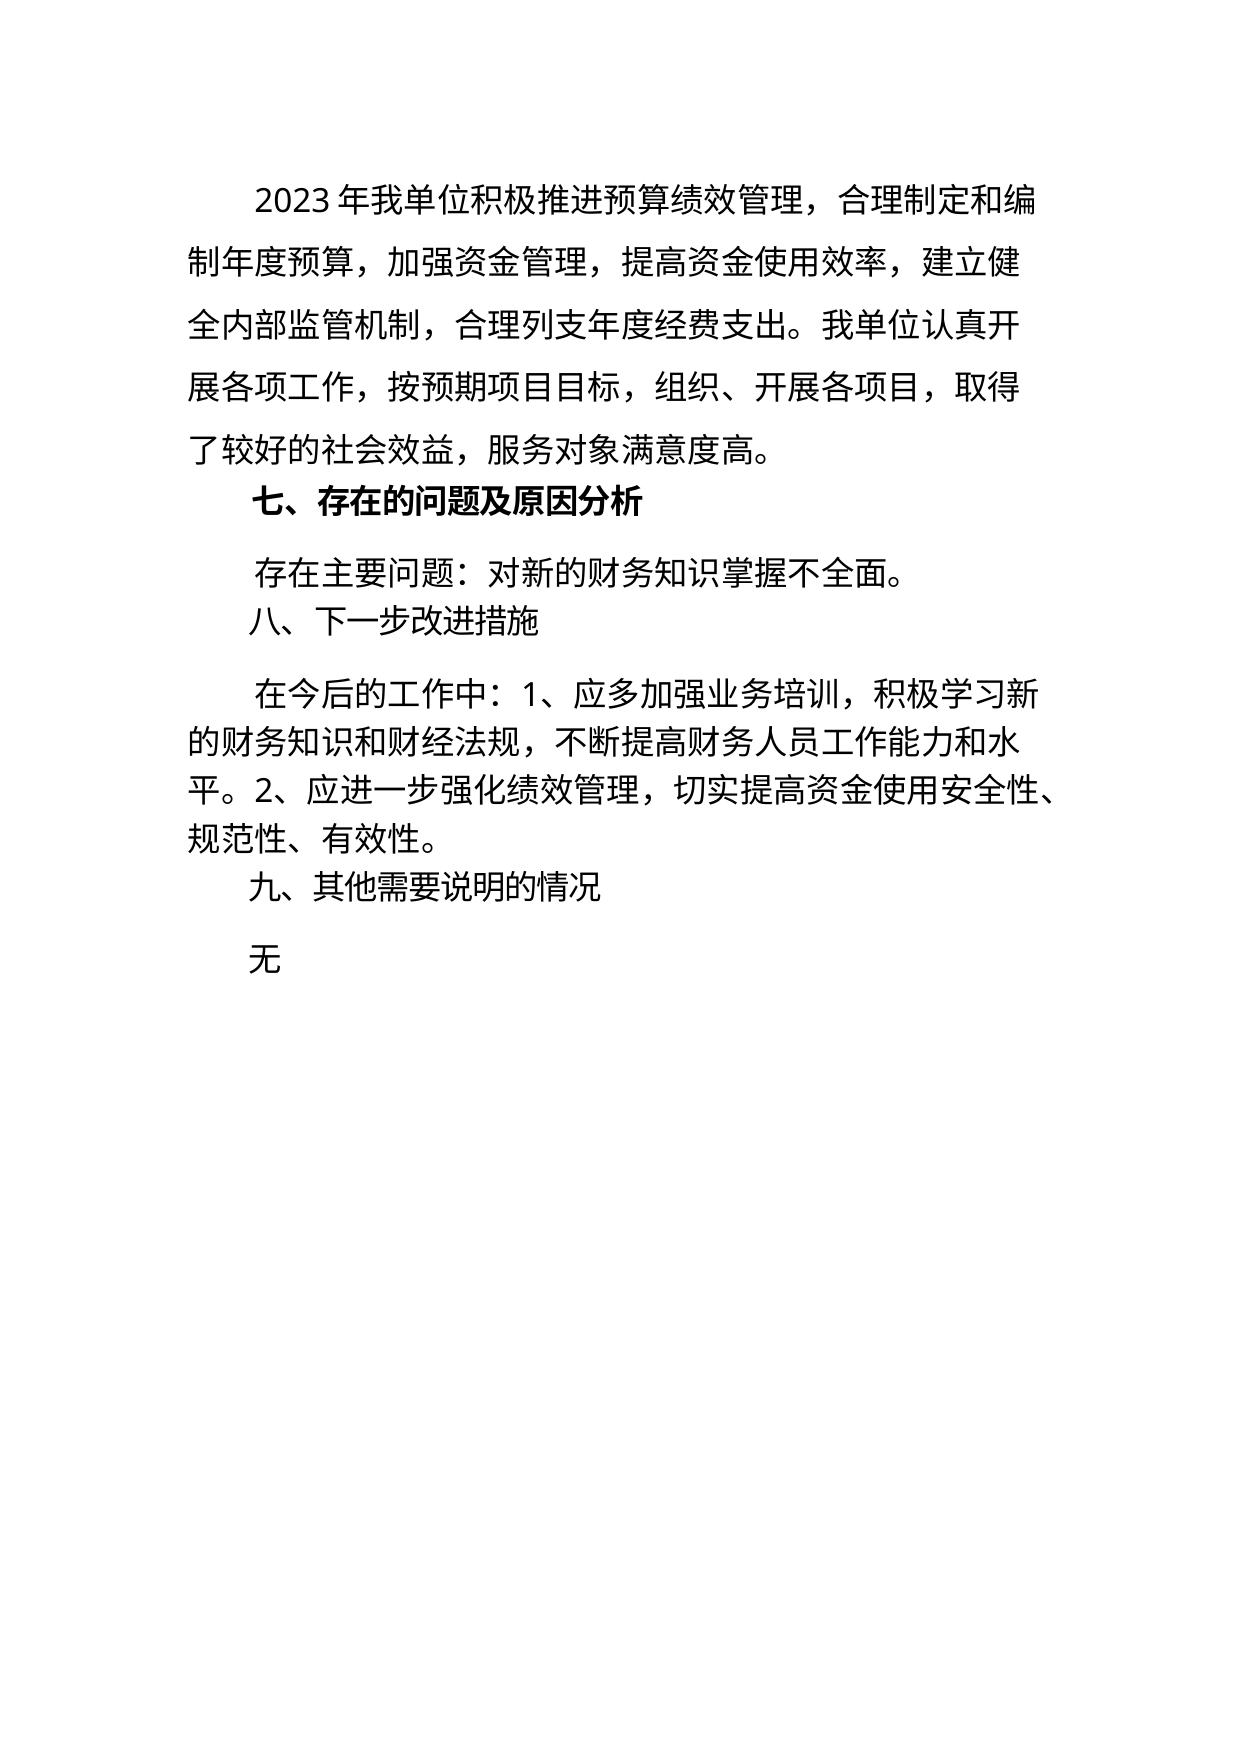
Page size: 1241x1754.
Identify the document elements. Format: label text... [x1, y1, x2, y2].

text 存在主要问题：对新的财务知识掌握不全面。 [187, 547, 1053, 595]
text 九、其他需要说明的情况 [187, 861, 1053, 909]
text 无 [187, 933, 1053, 981]
list 下一步改进措施 [187, 595, 1053, 643]
text 七、存在的问题及原因分析 [187, 474, 1053, 523]
text 在今后的工作中：1、应多加强业务培训，积极学习新的财务知识和财经法规，不断提高财务人员工作能力和水平。2、应进一步强化绩效管理，切实提高资金使用安全性、规范性、有效性。 [187, 667, 1053, 861]
text 2023年我单位积极推进预算绩效管理，合理制定和编制年度预算，加强资金管理，提高资金使用效率，建立健全内部监管机制，合理列支年度经费支出。我单位认真开展各项工作，按预期项目目标，组织、开展各项目，取得了较好的社会效益，服务对象满意度高。 [187, 162, 1053, 474]
